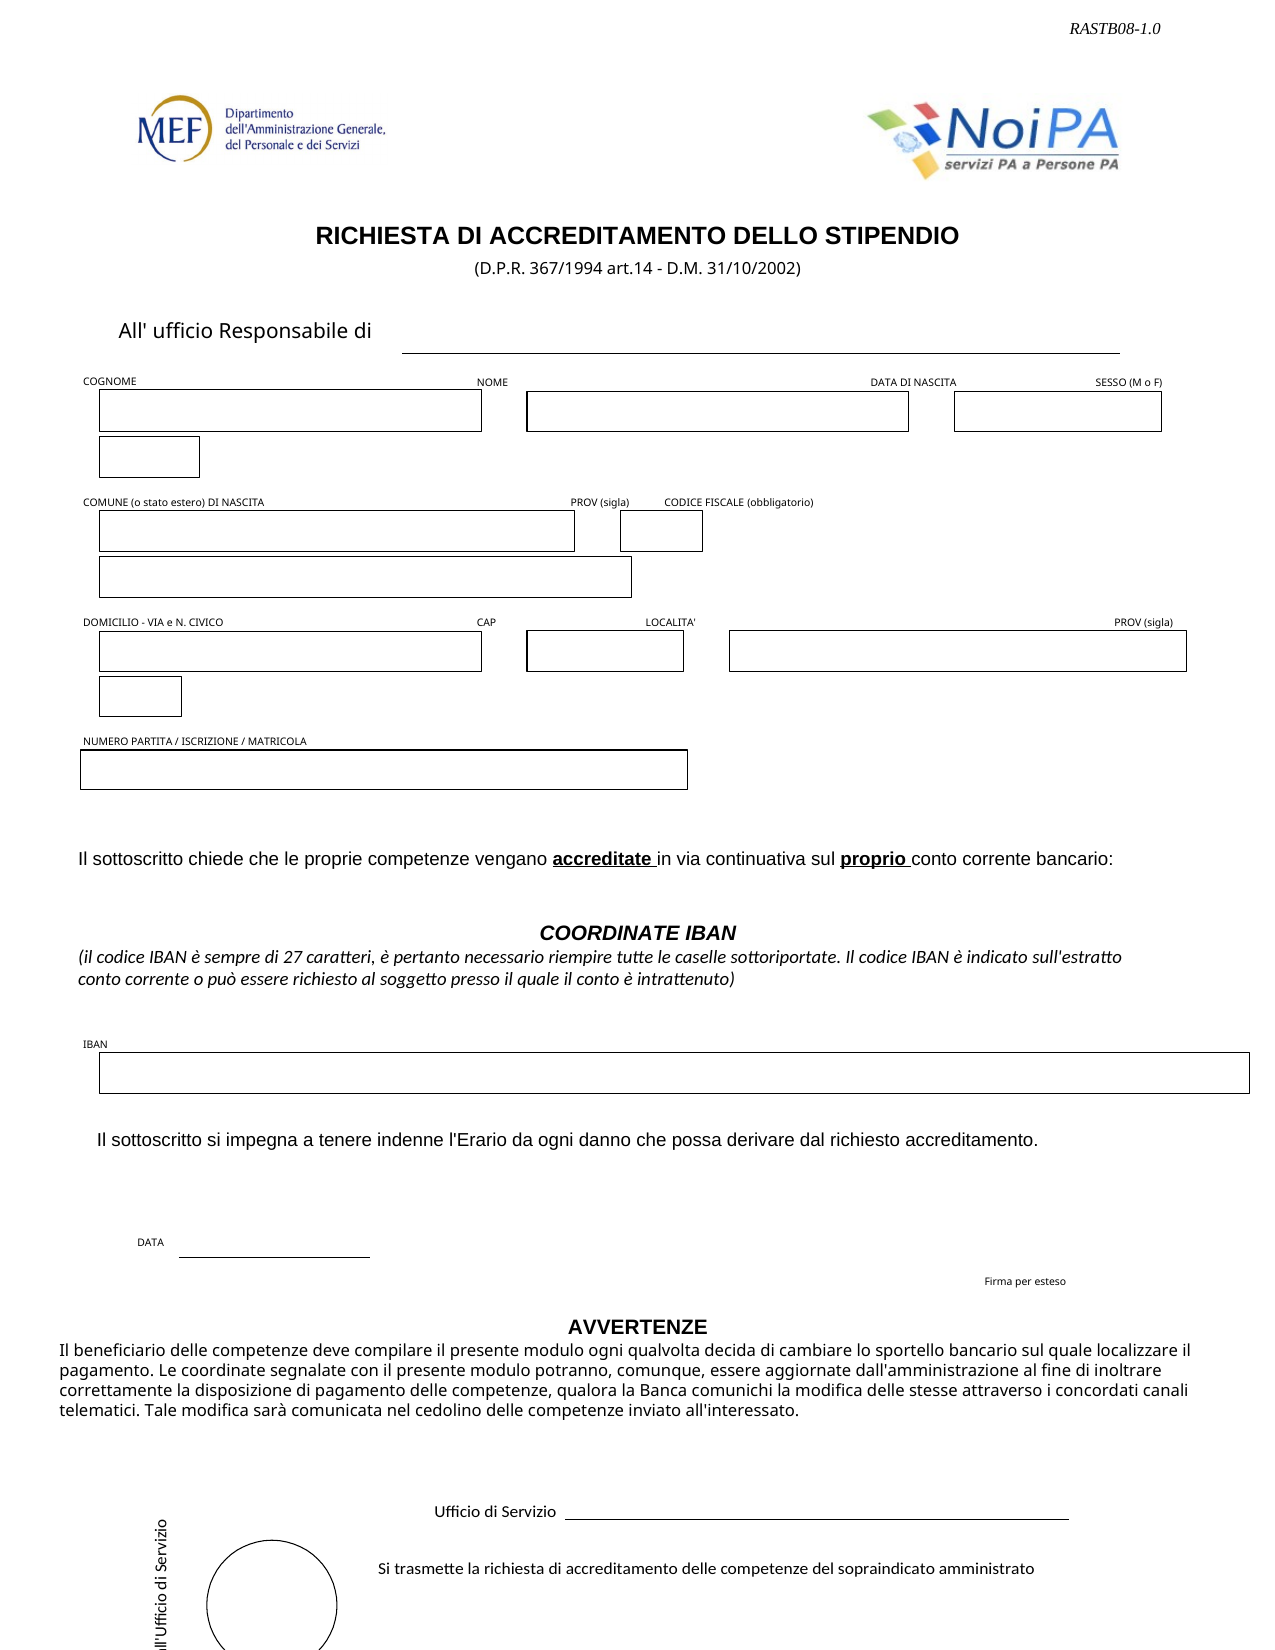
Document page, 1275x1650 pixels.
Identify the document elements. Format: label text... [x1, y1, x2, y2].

text Si trasmette la richiesta di accreditamento delle competenze del sopraindicato amministrato [378, 1558, 1212, 1578]
text NUMERO PARTITA / ISCRIZIONE / MATRICOLA [83, 734, 1212, 748]
text (il codice IBAN è sempre di 27 caratteri, è pertanto necessario riempire tutte le caselle sottoriportate. Il codice IBAN è indicato sull'estratto conto corrente o può essere richiesto al soggetto presso il quale il conto è intrattenuto) [78, 945, 1134, 990]
text COMUNE (o stato estero) DI NASCITA PROV (sigla) CODICE FISCALE (obbligatorio) [83, 495, 1212, 509]
text RASTB08-1.0 [46, 19, 1160, 38]
picture [862, 93, 1132, 185]
text AVVERTENZE [313, 1315, 962, 1339]
text (D.P.R. 367/1994 art.14 - D.M. 31/10/2002) [313, 256, 962, 279]
text DATA [137, 1236, 1212, 1250]
text RICHIESTA DI ACCREDITAMENTO DELLO STIPENDIO [313, 221, 962, 250]
text COGNOME NOME DATA DI NASCITA SESSO (M o F) [83, 374, 1212, 390]
text Firma per esteso [46, 1275, 1066, 1289]
text COORDINATE IBAN [313, 920, 962, 944]
text Ufficio di Servizio [434, 1502, 1212, 1522]
subtitle Il sottoscritto si impegna a tenere indenne l'Erario da ogni danno che possa derivare dal richiesto accreditamento. [97, 1129, 1212, 1151]
subtitle Il sottoscritto chiede che le proprie competenze vengano accreditate in via continuativa sul proprio conto corrente bancario: [78, 847, 1212, 869]
text IBAN [83, 1037, 1212, 1051]
picture [131, 93, 388, 165]
subtitle All' ufficio Responsabile di [118, 316, 1212, 344]
text Il beneficiario delle competenze deve compilare il presente modulo ogni qualvolta decida di cambiare lo sportello bancario sul quale localizzare il pagamento. Le coordinate segnalate con il presente modulo potranno, comunque, essere aggiornate dall'amministrazione al fine di inoltrare correttamente la disposizione di pagamento delle competenze, qualora la Banca comunichi la modifica delle stesse attraverso i concordati canali telematici. Tale modifica sarà comunicata nel cedolino delle competenze inviato all'interessato. [59, 1340, 1212, 1420]
text DOMICILIO - VIA e N. CIVICO CAP LOCALITA' PROV (sigla) [83, 615, 1212, 629]
